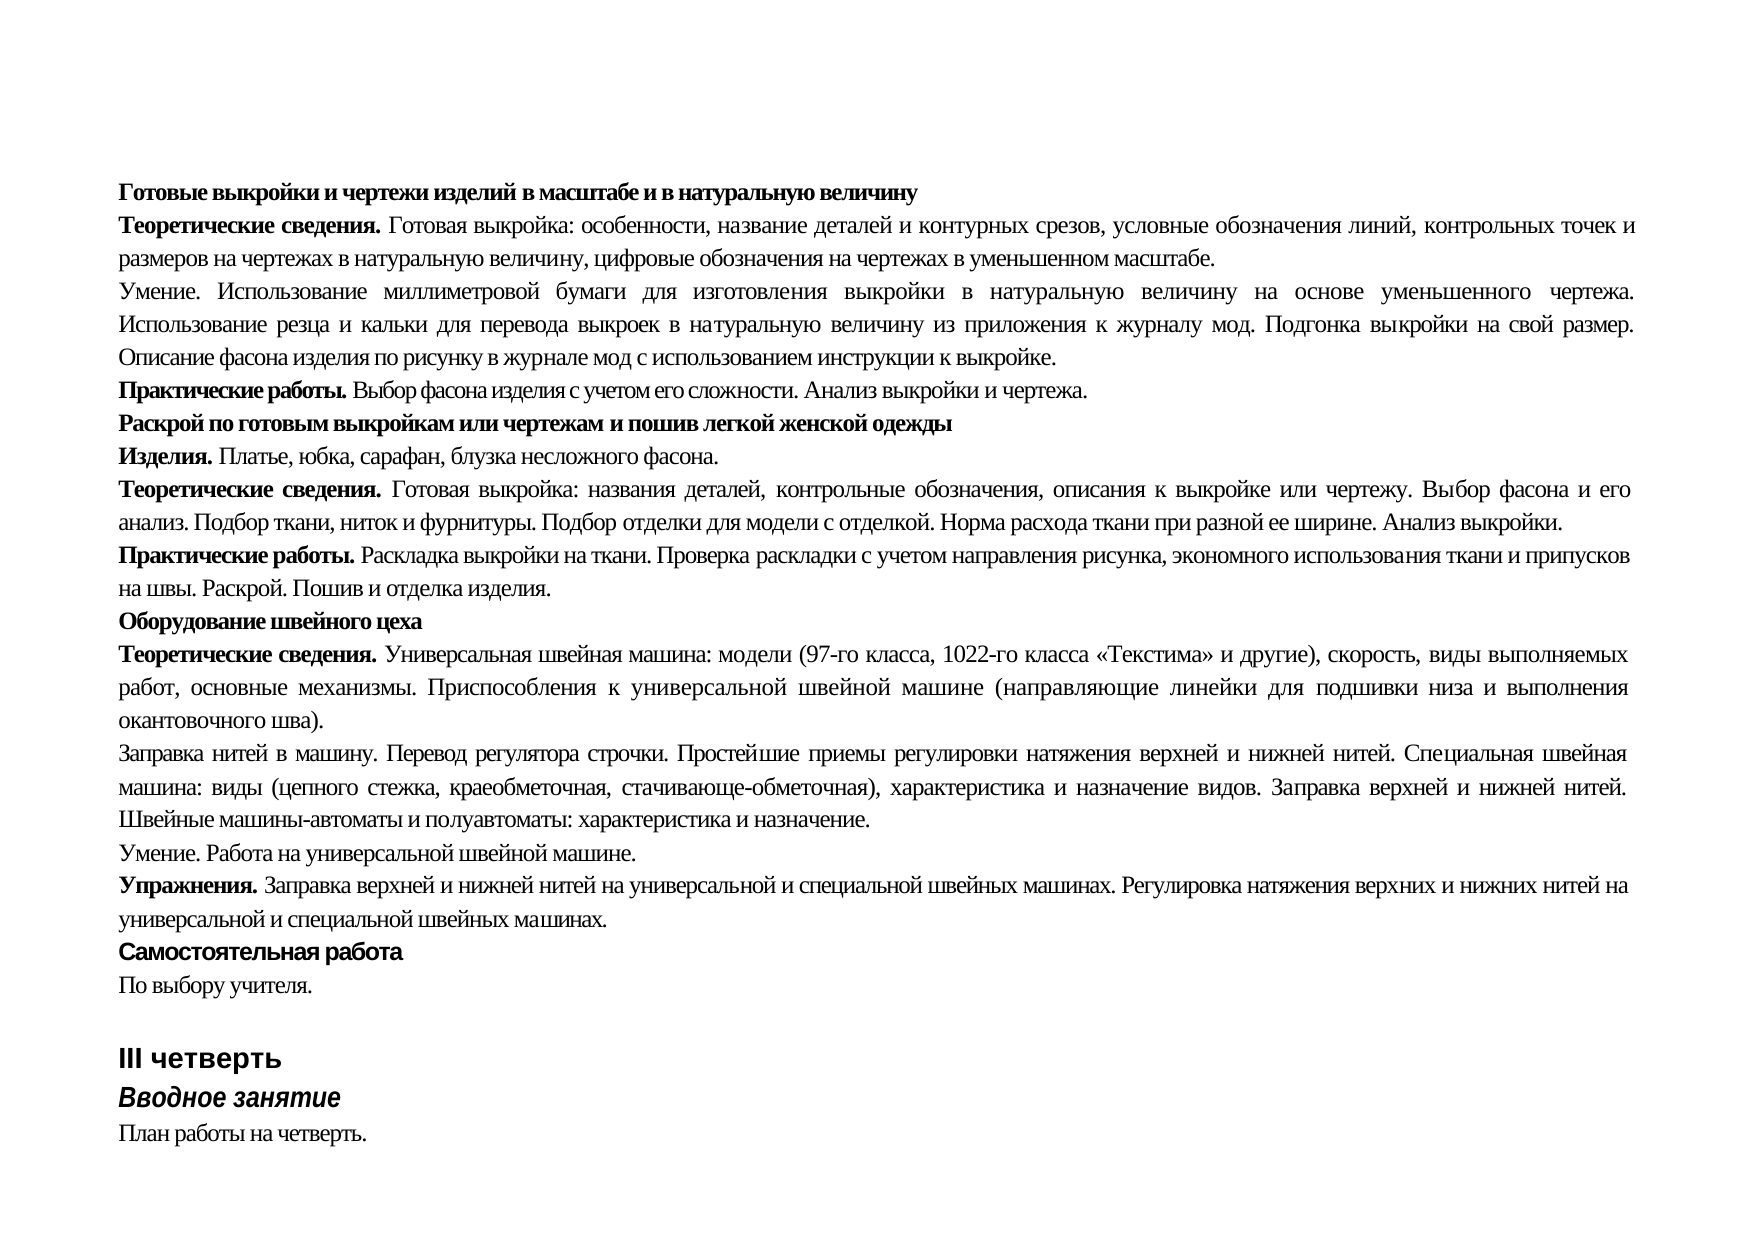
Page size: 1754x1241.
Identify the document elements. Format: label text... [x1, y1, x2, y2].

text Оборудование швейного цеха [118, 606, 1636, 635]
text Заправка нитей в машину. Перевод регулятора строчки. Простейшие приемы регулировки натяжения верхней и нижней нитей. Специальная швейная машина: виды (цепного стежка, краеобметочная, стачивающе-обметочная), характеристика и назначение видов. Заправка верхней и нижней нитей. Швейные машины-автоматы и полуавтоматы: характеристика и назначение. [118, 738, 1627, 833]
text Теоретические сведения. Готовая выкройка: особенности, название деталей и контурных срезов, условные обозначения линий, контрольных точек и размеров на чертежах в натуральную величину, цифровые обозначения на чертежах в уменьшенном масштабе. [118, 210, 1636, 272]
text Раскрой по готовым выкройкам или чертежам и пошив легкой женской одежды [118, 408, 1492, 437]
text План работы на четверть. [118, 1118, 1636, 1147]
text Теоретические сведения. Готовая выкройка: названия деталей, контрольные обозначения, описания к выкройке или чертежу. Выбор фасона и его анализ. Подбор ткани, ниток и фурнитуры. Подбор отделки для модели с отделкой. Норма расхода ткани при разной ее ширине. Анализ выкройки. [118, 474, 1631, 536]
text III четверть [118, 1041, 1636, 1075]
text Самостоятельная работа [118, 937, 1636, 965]
text Практические работы. Выбор фасона изделия с учетом его сложности. Анализ выкройки и чертежа. [118, 375, 1633, 404]
text Теоретические сведения. Универсальная швейная машина: модели (97-го класса, 1022-го класса «Текстима» и другие), скорость, виды выполняемых работ, основные механизмы. Приспособления к универсальной швейной машине (направляющие линейки для подшивки низа и выполнения окантовочного шва). [118, 639, 1629, 734]
text Изделия. Платье, юбка, сарафан, блузка несложного фасона. [118, 441, 1636, 470]
text По выбору учителя. [118, 970, 1636, 998]
text Практические работы. Раскладка выкройки на ткани. Проверка раскладки с учетом направления рисунка, экономного использования ткани и припусков на швы. Раскрой. Пошив и отделка изделия. [118, 540, 1631, 602]
text Упражнения. Заправка верхней и нижней нитей на универсальной и специальной швейных машинах. Регулировка натяжения верхних и нижних нитей на универсальной и специальной швейных машинах. [118, 871, 1629, 932]
text Готовые выкройки и чертежи изделий в масштабе и в натуральную величину [118, 177, 1396, 206]
text Умение. Использование миллиметровой бумаги для изготовления выкройки в натуральную величину на основе уменьшенного чертежа. Использование резца и кальки для перевода выкроек в натуральную величину из приложения к журналу мод. Подгонка выкройки на свой размер. Описание фасона изделия по рисунку в журнале мод с использованием инструкции к выкройке. [118, 276, 1635, 371]
text Умение. Работа на универсальной швейной машине. [118, 838, 1636, 866]
text Вводное занятие [118, 1080, 1636, 1113]
